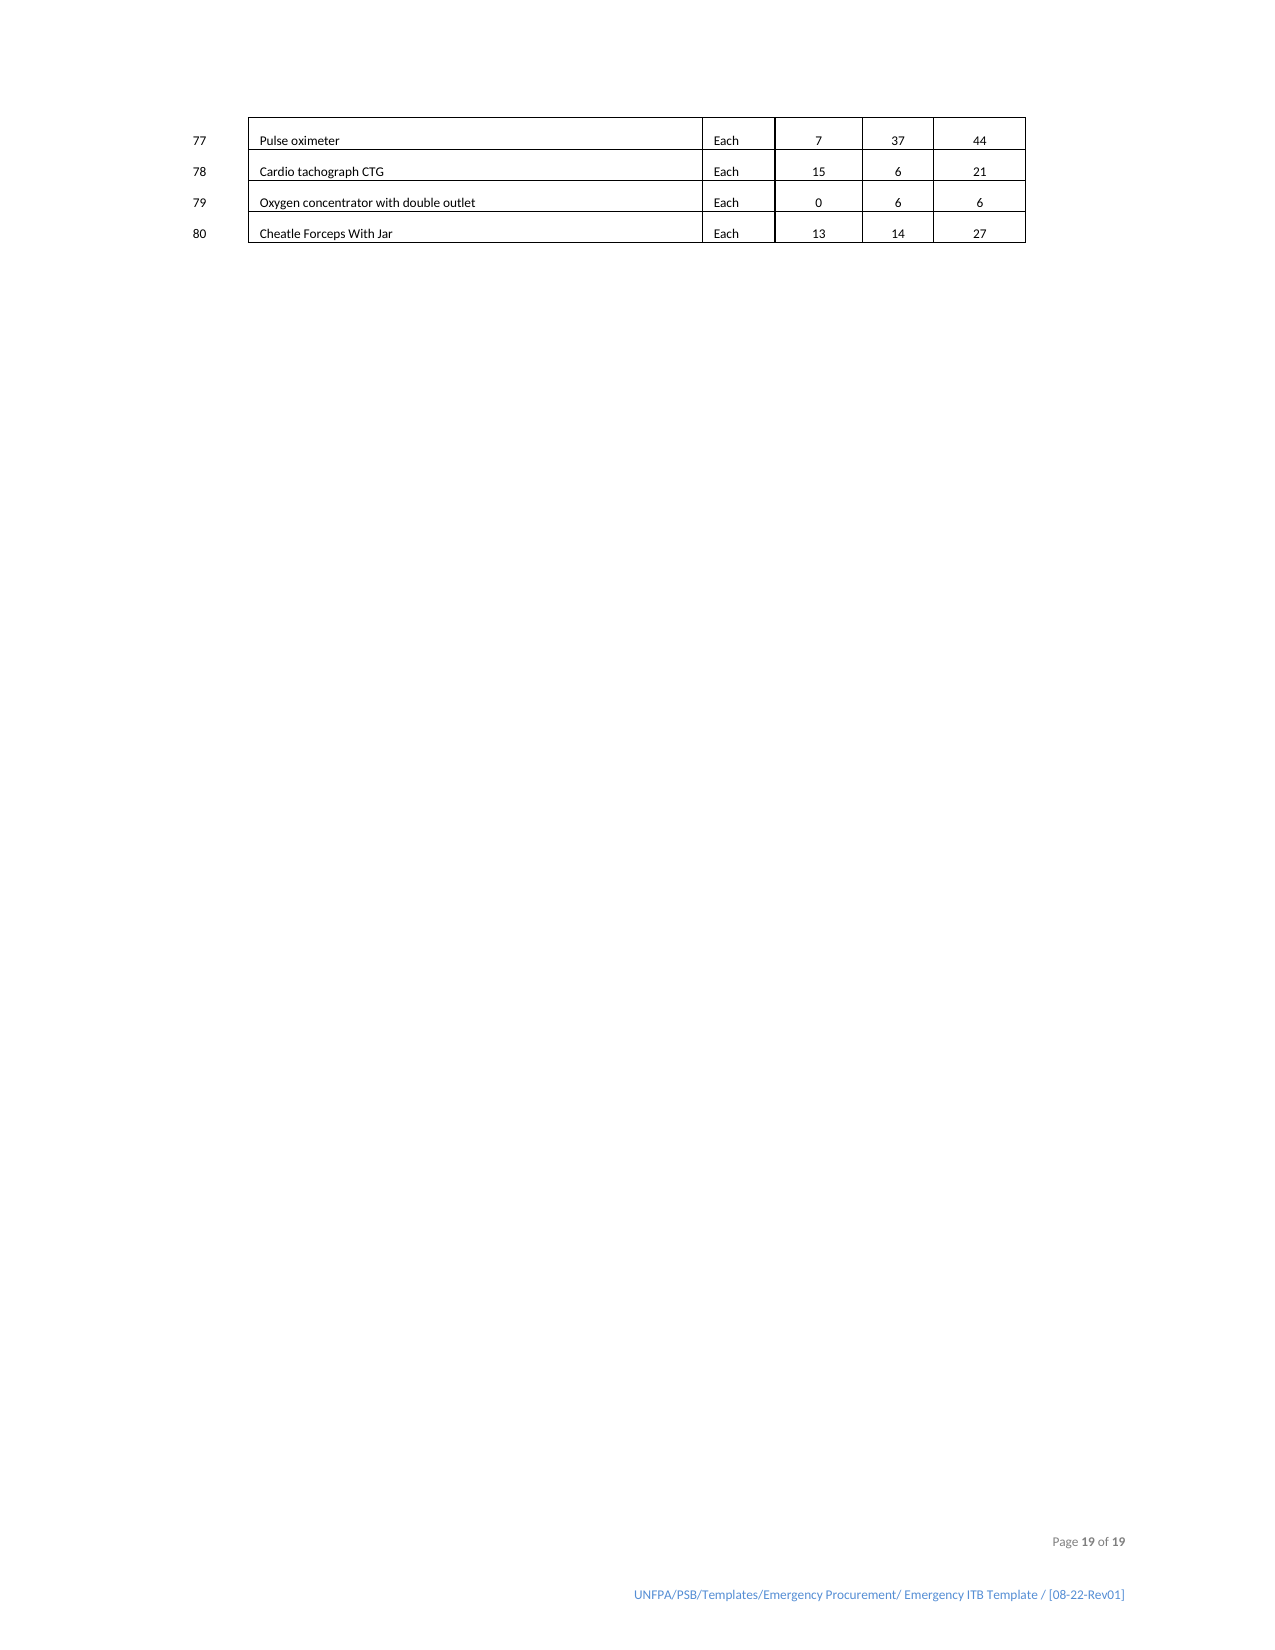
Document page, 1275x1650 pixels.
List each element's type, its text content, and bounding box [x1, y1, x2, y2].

table_cell Cardio tachograph CTG [249, 150, 702, 180]
table_cell Each [703, 118, 774, 148]
table_cell Pulse oximeter [249, 118, 702, 148]
table_cell 27 [934, 212, 1025, 242]
table_cell 44 [934, 118, 1025, 148]
table_cell 7 [776, 118, 862, 148]
table_cell Each [703, 181, 774, 211]
table_cell 78 [151, 149, 248, 180]
table_cell Cheatle Forceps With Jar [249, 212, 702, 242]
table_cell 15 [776, 150, 862, 180]
table_cell 6 [863, 181, 933, 211]
table_cell 79 [151, 180, 248, 211]
table_cell 0 [776, 181, 862, 211]
table_cell 37 [863, 118, 933, 148]
table_cell 6 [934, 181, 1025, 211]
table_cell 21 [934, 150, 1025, 180]
table_cell Each [703, 212, 774, 242]
table_cell 13 [776, 212, 862, 242]
table_cell 80 [151, 211, 248, 242]
table_cell Oxygen concentrator with double outlet [249, 181, 702, 211]
table_cell 14 [863, 212, 933, 242]
table_cell 6 [863, 150, 933, 180]
table_cell Each [703, 150, 774, 180]
table_cell 77 [151, 117, 248, 148]
